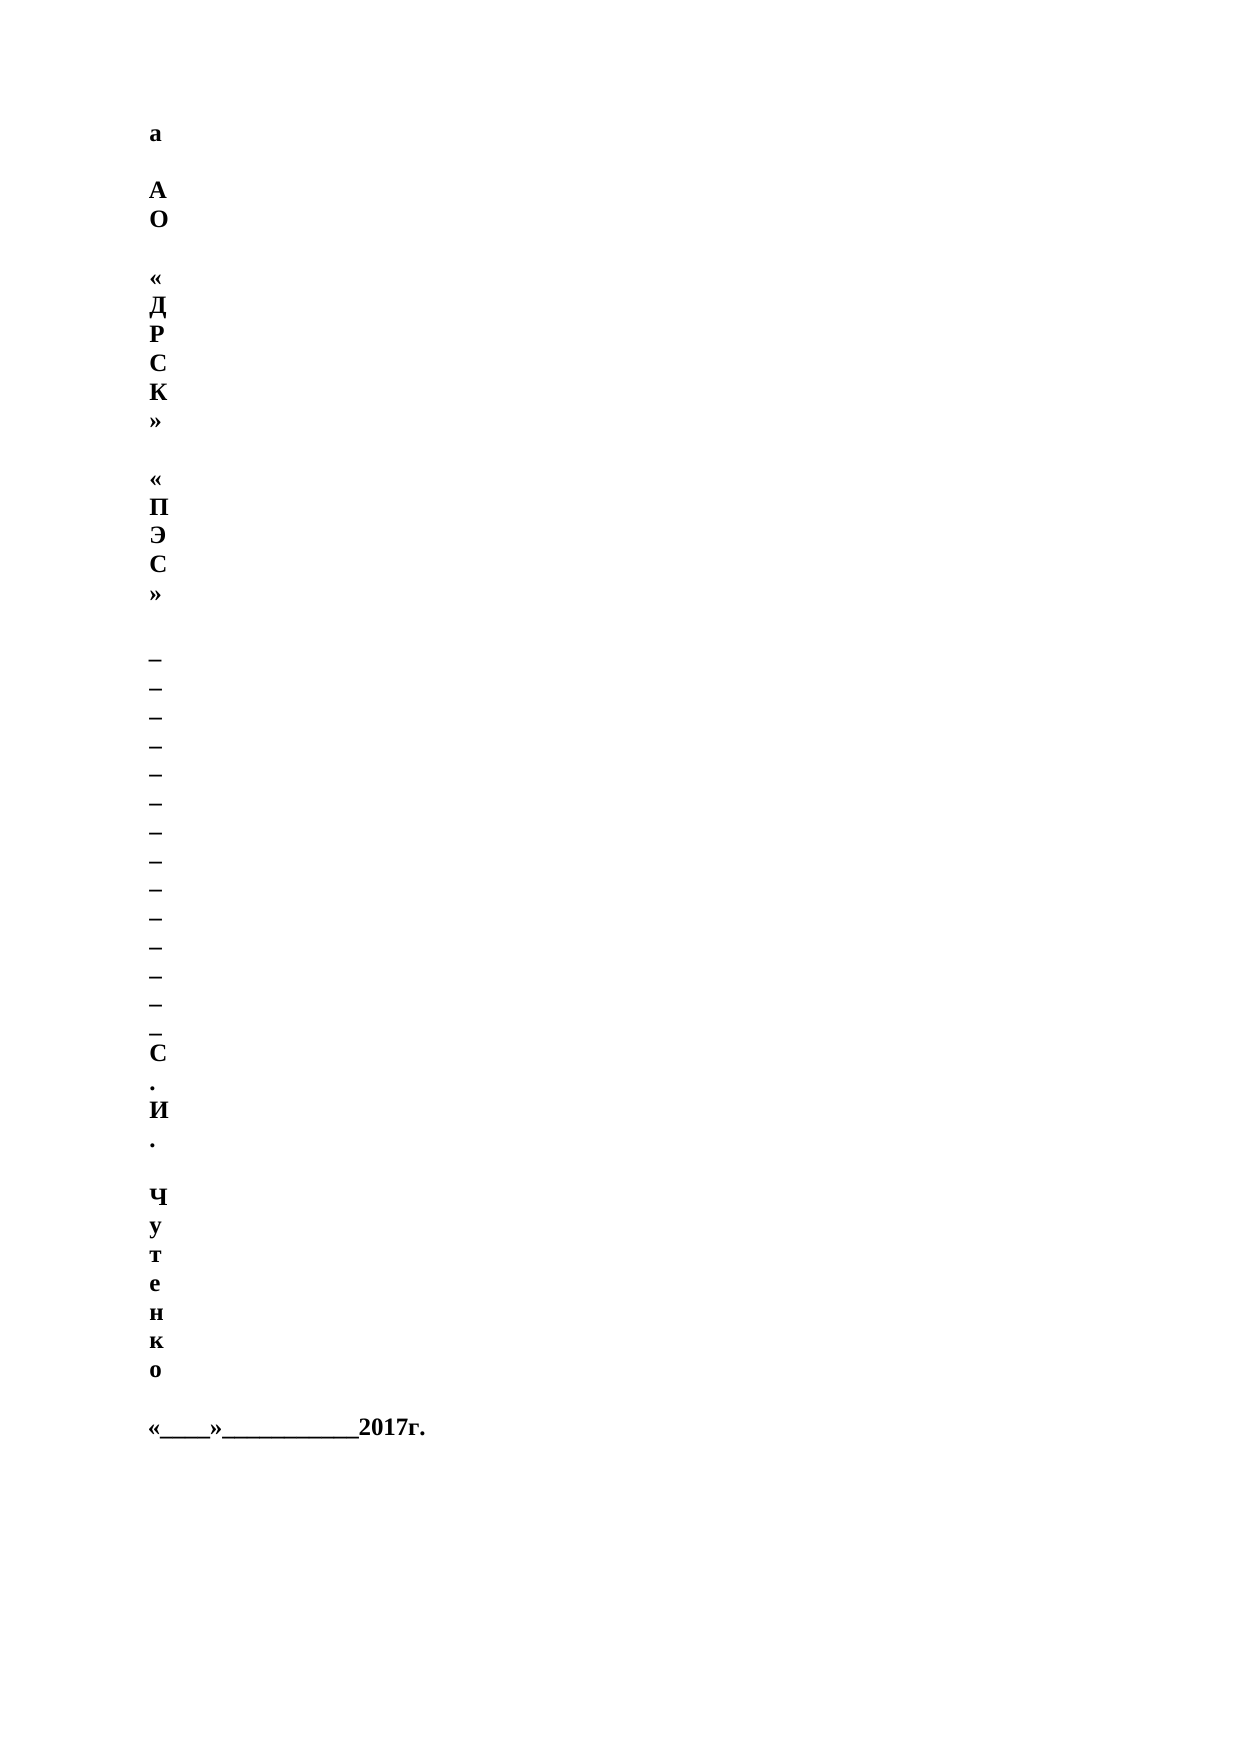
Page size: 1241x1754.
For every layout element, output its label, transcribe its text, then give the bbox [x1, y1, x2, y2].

text «____»___________2017г. [148, 1412, 1152, 1441]
